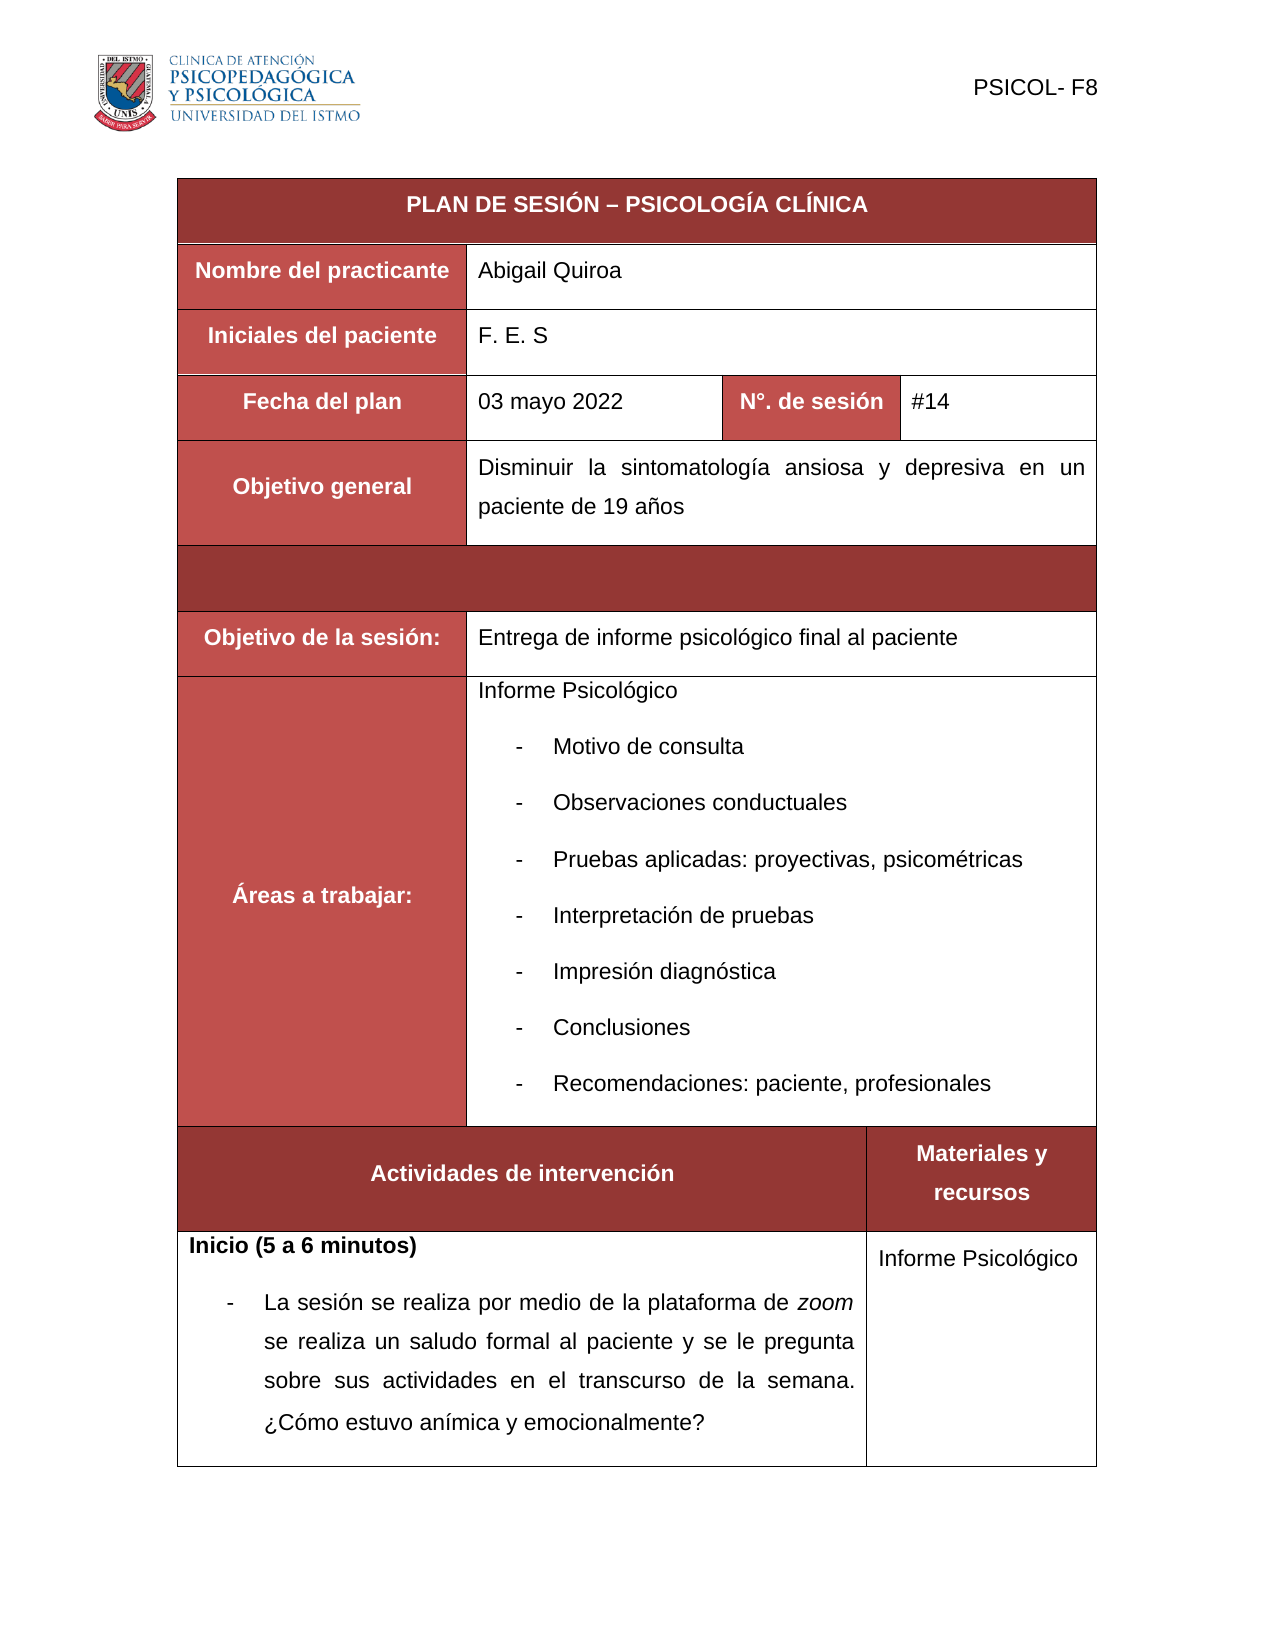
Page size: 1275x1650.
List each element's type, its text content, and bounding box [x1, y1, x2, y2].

table_cell 03 mayo 2022 [467, 376, 722, 440]
table_cell [178, 546, 1096, 611]
picture [42, 25, 422, 166]
table_cell Informe Psicológico Motivo de consulta Observaciones conductuales Pruebas aplicadas: proyectivas, psicométricas Interpretación de pruebas Impresión diagnóstica Conclusiones Recomendaciones: paciente, profesionales [467, 677, 1096, 1126]
table_cell Objetivo de la sesión: [178, 612, 466, 676]
table_cell Áreas a trabajar: [178, 677, 466, 1126]
table_cell Informe Psicológico [867, 1232, 1096, 1466]
table_cell Actividades de intervención [178, 1127, 866, 1231]
table_cell Fecha del plan [178, 376, 466, 440]
table_cell #14 [901, 376, 1096, 440]
table_cell N°. de sesión [723, 376, 900, 440]
table_header PLAN DE SESIÓN – PSICOLOGÍA CLÍNICA [178, 179, 1096, 243]
table_cell Objetivo general [178, 441, 466, 545]
table_cell Materiales y recursos [867, 1127, 1096, 1231]
table_cell Iniciales del paciente [178, 310, 466, 374]
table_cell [178, 1232, 866, 1466]
table_cell Disminuir la sintomatología ansiosa y depresiva en un paciente de 19 años [467, 441, 1096, 545]
table_cell Abigail Quiroa [467, 245, 1096, 309]
table_cell F. E. S [467, 310, 1096, 374]
table_cell Entrega de informe psicológico final al paciente [467, 612, 1096, 676]
table_cell Nombre del practicante [178, 245, 466, 309]
